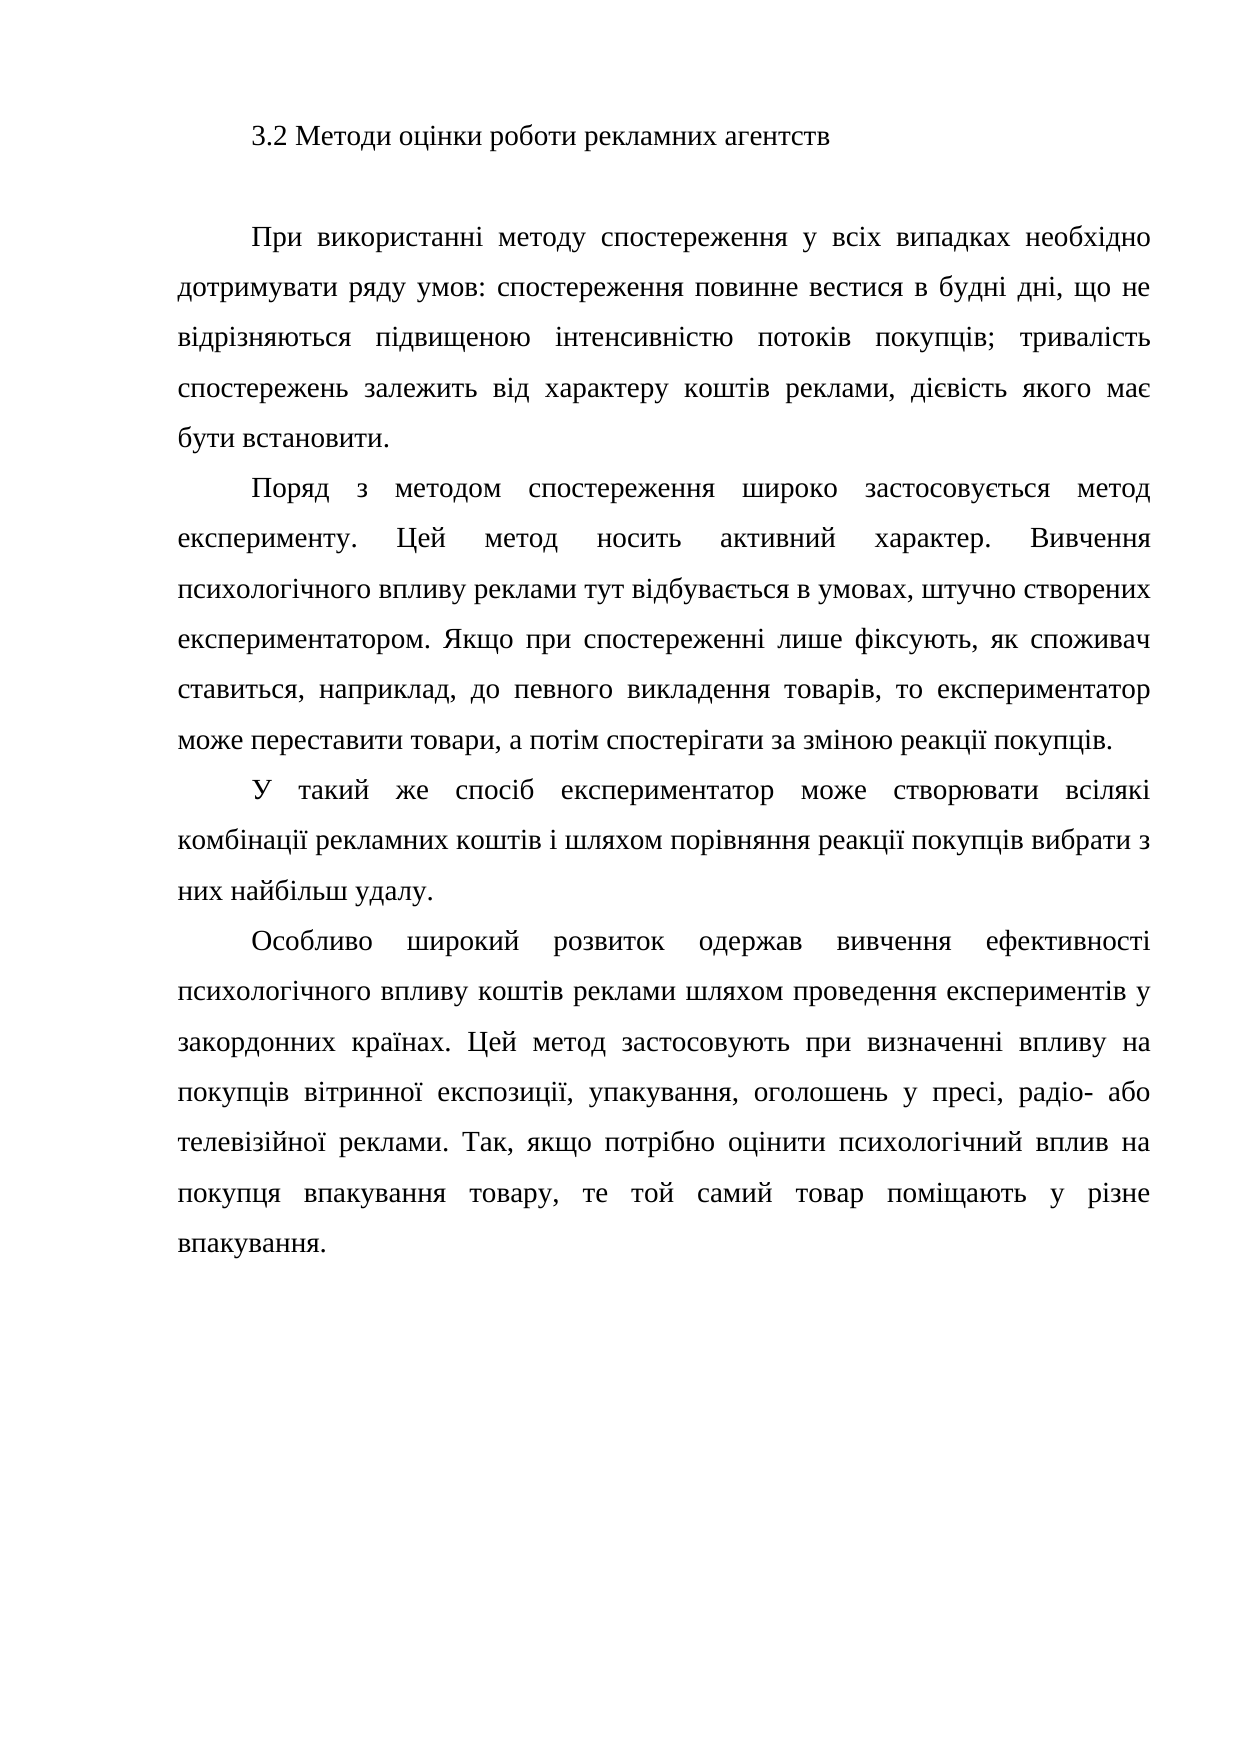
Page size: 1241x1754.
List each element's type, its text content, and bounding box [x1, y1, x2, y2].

text 3.2 Методи оцінки роботи рекламних агентств [177, 118, 1152, 152]
text При використанні методу спостереження у всіх випадках необхідно дотримувати ряду умов: спостереження повинне вестися в будні дні, що не відрізняються підвищеною інтенсивністю потоків покупців; тривалість спостережень залежить від характеру коштів реклами, дієвість якого має бути встановити. [177, 219, 1152, 453]
text Поряд з методом спостереження широко застосовується метод експерименту. Цей метод носить активний характер. Вивчення психологічного впливу реклами тут відбувається в умовах, штучно створених експериментатором. Якщо при спостереженні лише фіксують, як споживач ставиться, наприклад, до певного викладення товарів, то експериментатор може переставити товари, а потім спостерігати за зміною реакції покупців. [177, 470, 1152, 755]
text Особливо широкий розвиток одержав вивчення ефективності психологічного впливу коштів реклами шляхом проведення експериментів у закордонних країнах. Цей метод застосовують при визначенні впливу на покупців вітринної експозиції, упакування, оголошень у пресі, радіо- або телевізійної реклами. Так, якщо потрібно оцінити психологічний вплив на покупця впакування товару, те той самий товар поміщають у різне впакування. [177, 923, 1152, 1258]
text У такий же спосіб експериментатор може створювати всілякі комбінації рекламних коштів і шляхом порівняння реакції покупців вибрати з них найбільш удалу. [177, 772, 1152, 906]
